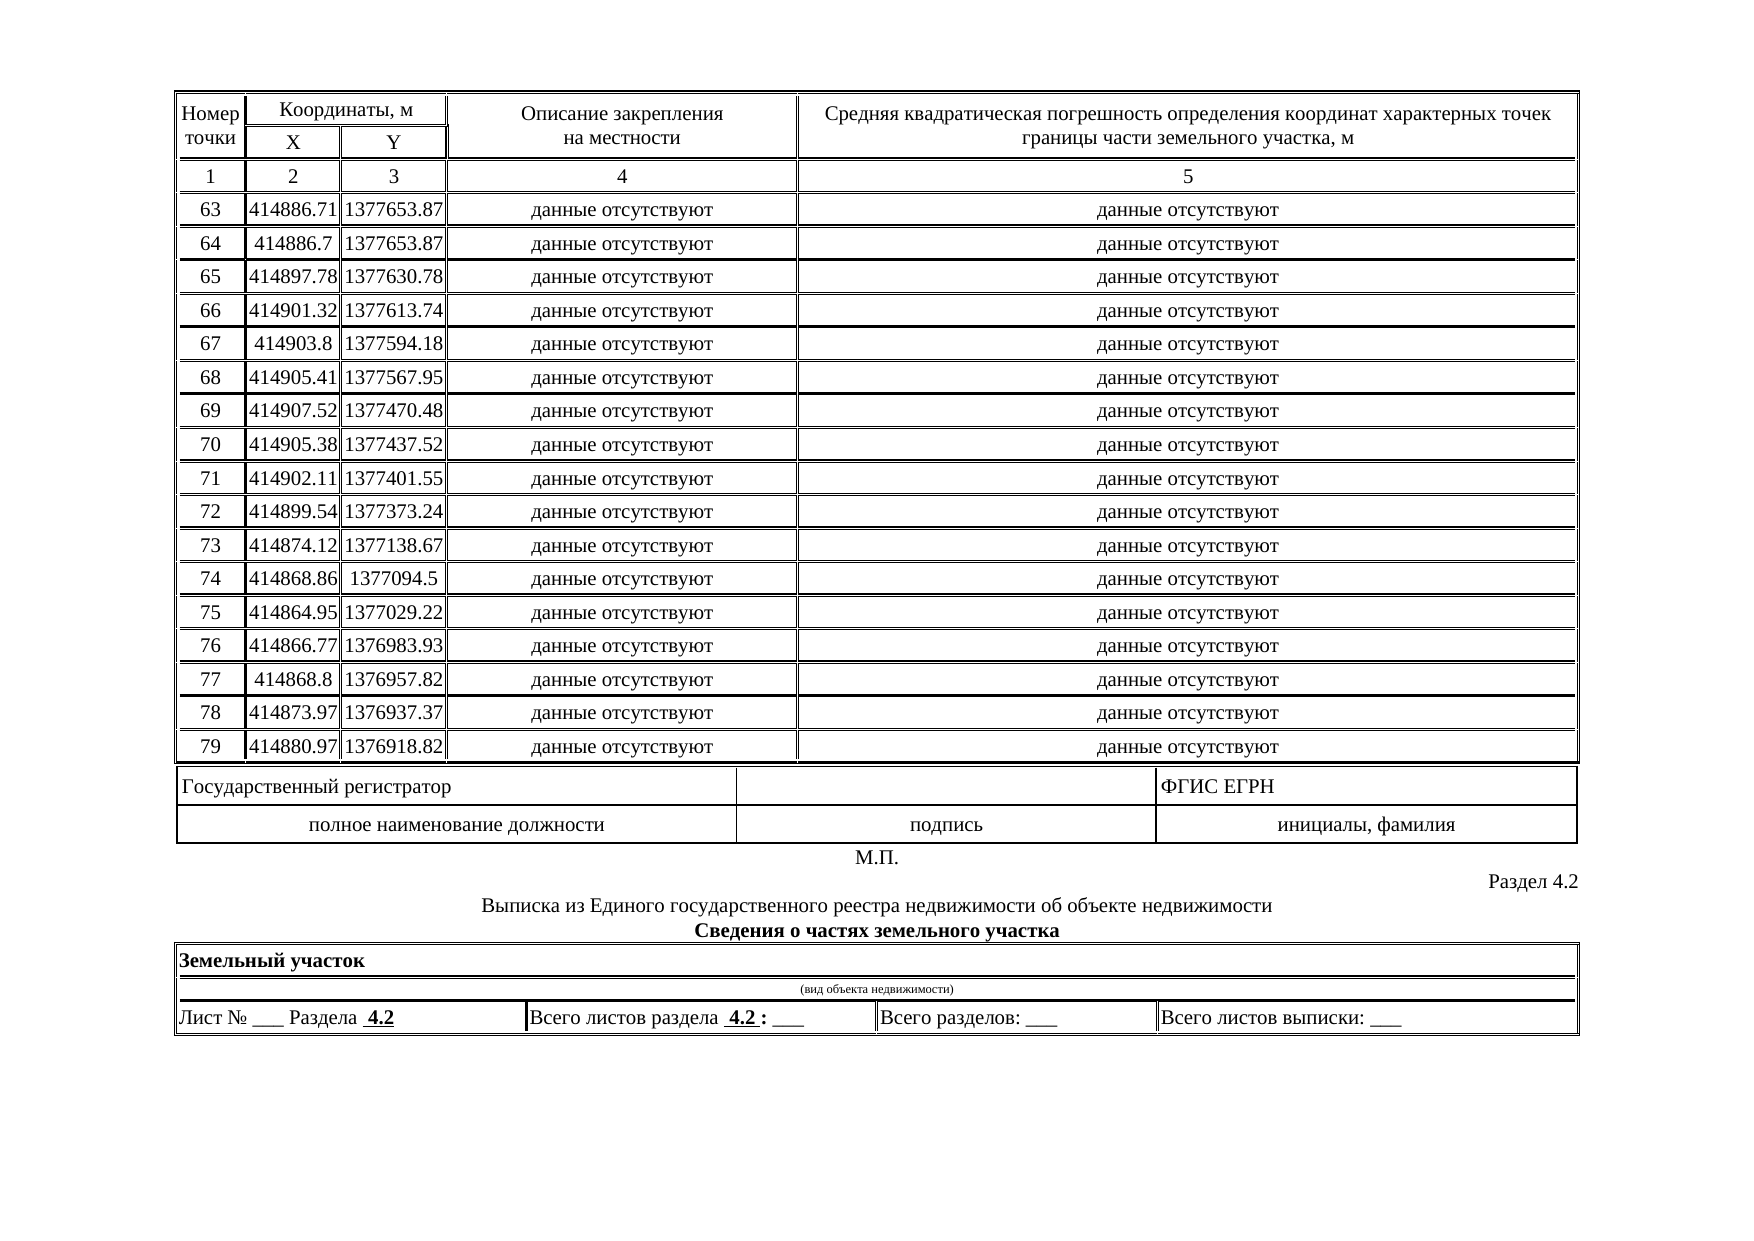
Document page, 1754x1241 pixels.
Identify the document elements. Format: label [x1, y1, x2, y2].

table_header [175, 92, 1579, 763]
table_header [177, 945, 1577, 1033]
table_header [174, 764, 1580, 942]
